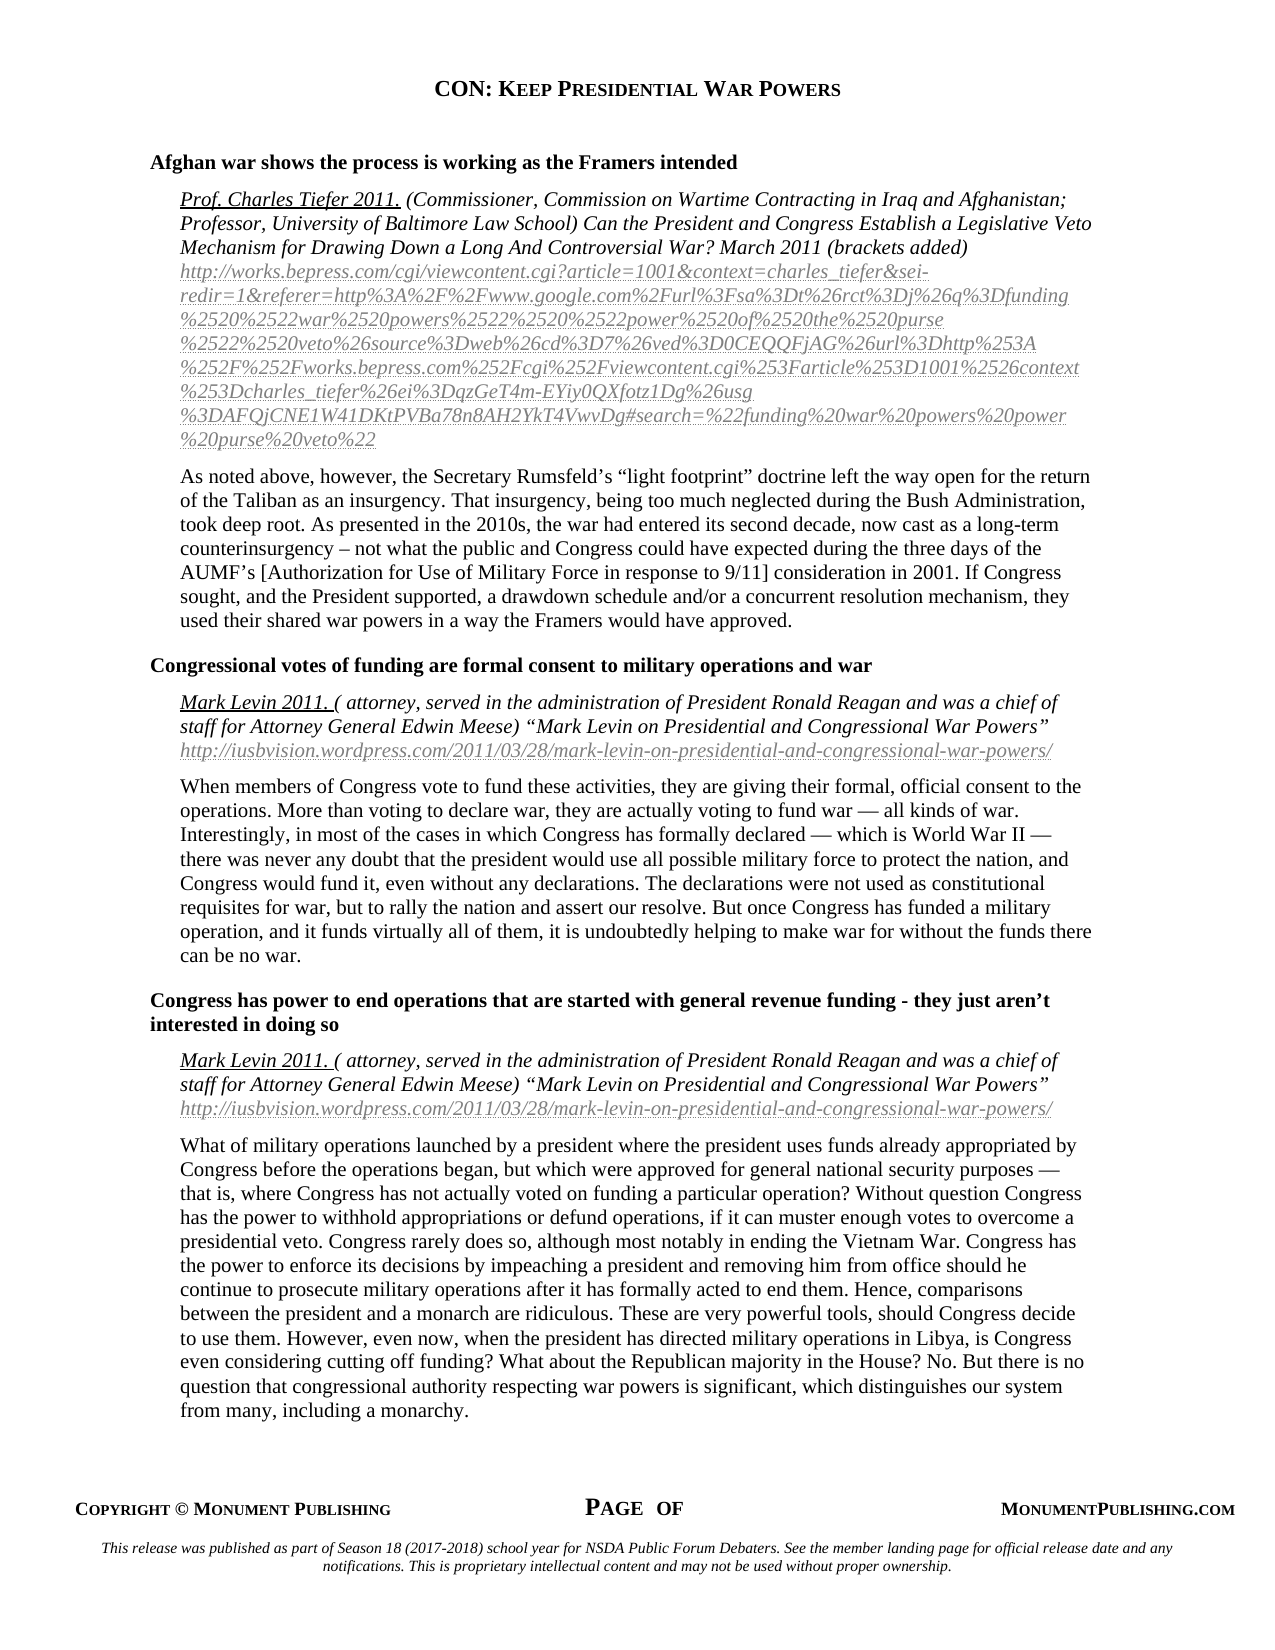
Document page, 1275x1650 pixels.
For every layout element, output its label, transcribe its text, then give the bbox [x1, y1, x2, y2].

text Prof. Charles Tiefer 2011. (Commissioner, Commission on Wartime Contracting in Iraq and Afghanistan; Professor, University of Baltimore Law School) Can the President and Congress Establish a Legislative Veto Mechanism for Drawing Down a Long And Controversial War? March 2011 (brackets added) http://works.bepress.com/cgi/viewcontent.cgi?article=1001&context=charles_tiefer&sei-redir=1&referer=http%3A%2F%2Fwww.google.com%2Furl%3Fsa%3Dt%26rct%3Dj%26q%3Dfunding%2520%2522war%2520powers%2522%2520%2522power%2520of%2520the%2520purse%2522%2520veto%26source%3Dweb%26cd%3D7%26ved%3D0CEQQFjAG%26url%3Dhttp%253A%252F%252Fworks.bepress.com%252Fcgi%252Fviewcontent.cgi%253Farticle%253D1001%2526context%253Dcharles_tiefer%26ei%3DqzGeT4m-EYiy0QXfotz1Dg%26usg%3DAFQjCNE1W41DKtPVBa78n8AH2YkT4VwvDg#search=%22funding%20war%20powers%20power%20purse%20veto%22 [180, 187, 1095, 451]
text What of military operations launched by a president where the president uses funds already appropriated by Congress before the operations began, but which were approved for general national security purposes — that is, where Congress has not actually voted on funding a particular operation? Without question Congress has the power to withhold appropriations or defund operations, if it can muster enough votes to overcome a presidential veto. Congress rarely does so, although most notably in ending the Vietnam War. Congress has the power to enforce its decisions by impeaching a president and removing him from office should he continue to prosecute military operations after it has formally acted to end them. Hence, comparisons between the president and a monarch are ridiculous. These are very powerful tools, should Congress decide to use them. However, even now, when the president has directed military operations in Libya, is Congress even considering cutting off funding? What about the Republican majority in the House? No. But there is no question that congressional authority respecting war powers is significant, which distinguishes our system from many, including a monarchy. [180, 1133, 1095, 1422]
text Mark Levin 2011. ( attorney, served in the administration of President Ronald Reagan and was a chief of staff for Attorney General Edwin Meese) “Mark Levin on Presidential and Congressional War Powers” http://iusbvision.wordpress.com/2011/03/28/mark-levin-on-presidential-and-congressional-war-powers/ [180, 689, 1095, 762]
text When members of Congress vote to fund these activities, they are giving their formal, official consent to the operations. More than voting to declare war, they are actually voting to fund war — all kinds of war. Interestingly, in most of the cases in which Congress has formally declared — which is World War II — there was never any doubt that the president would use all possible military force to protect the nation, and Congress would fund it, even without any declarations. The declarations were not used as constitutional requisites for war, but to rally the nation and assert our resolve. But once Congress has funded a military operation, and it funds virtually all of them, it is undoubtedly helping to make war for without the funds there can be no war. [180, 774, 1095, 967]
text As noted above, however, the Secretary Rumsfeld’s “light footprint” doctrine left the way open for the return of the Taliban as an insurgency. That insurgency, being too much neglected during the Bush Administration, took deep root. As presented in the 2010s, the war had entered its second decade, now cast as a long-term counterinsurgency – not what the public and Congress could have expected during the three days of the AUMF’s [Authorization for Use of Military Force in response to 9/11] consideration in 2001. If Congress sought, and the President supported, a drawdown schedule and/or a concurrent resolution mechanism, they used their shared war powers in a way the Framers would have approved. [180, 464, 1095, 632]
text Mark Levin 2011. ( attorney, served in the administration of President Ronald Reagan and was a chief of staff for Attorney General Edwin Meese) “Mark Levin on Presidential and Congressional War Powers” http://iusbvision.wordpress.com/2011/03/28/mark-levin-on-presidential-and-congressional-war-powers/ [180, 1048, 1095, 1120]
text Congressional votes of funding are formal consent to military operations and war [150, 653, 1125, 677]
text Congress has power to end operations that are started with general revenue funding - they just aren’t interested in doing so [150, 988, 1125, 1036]
text Afghan war shows the process is working as the Framers intended [150, 150, 1125, 174]
